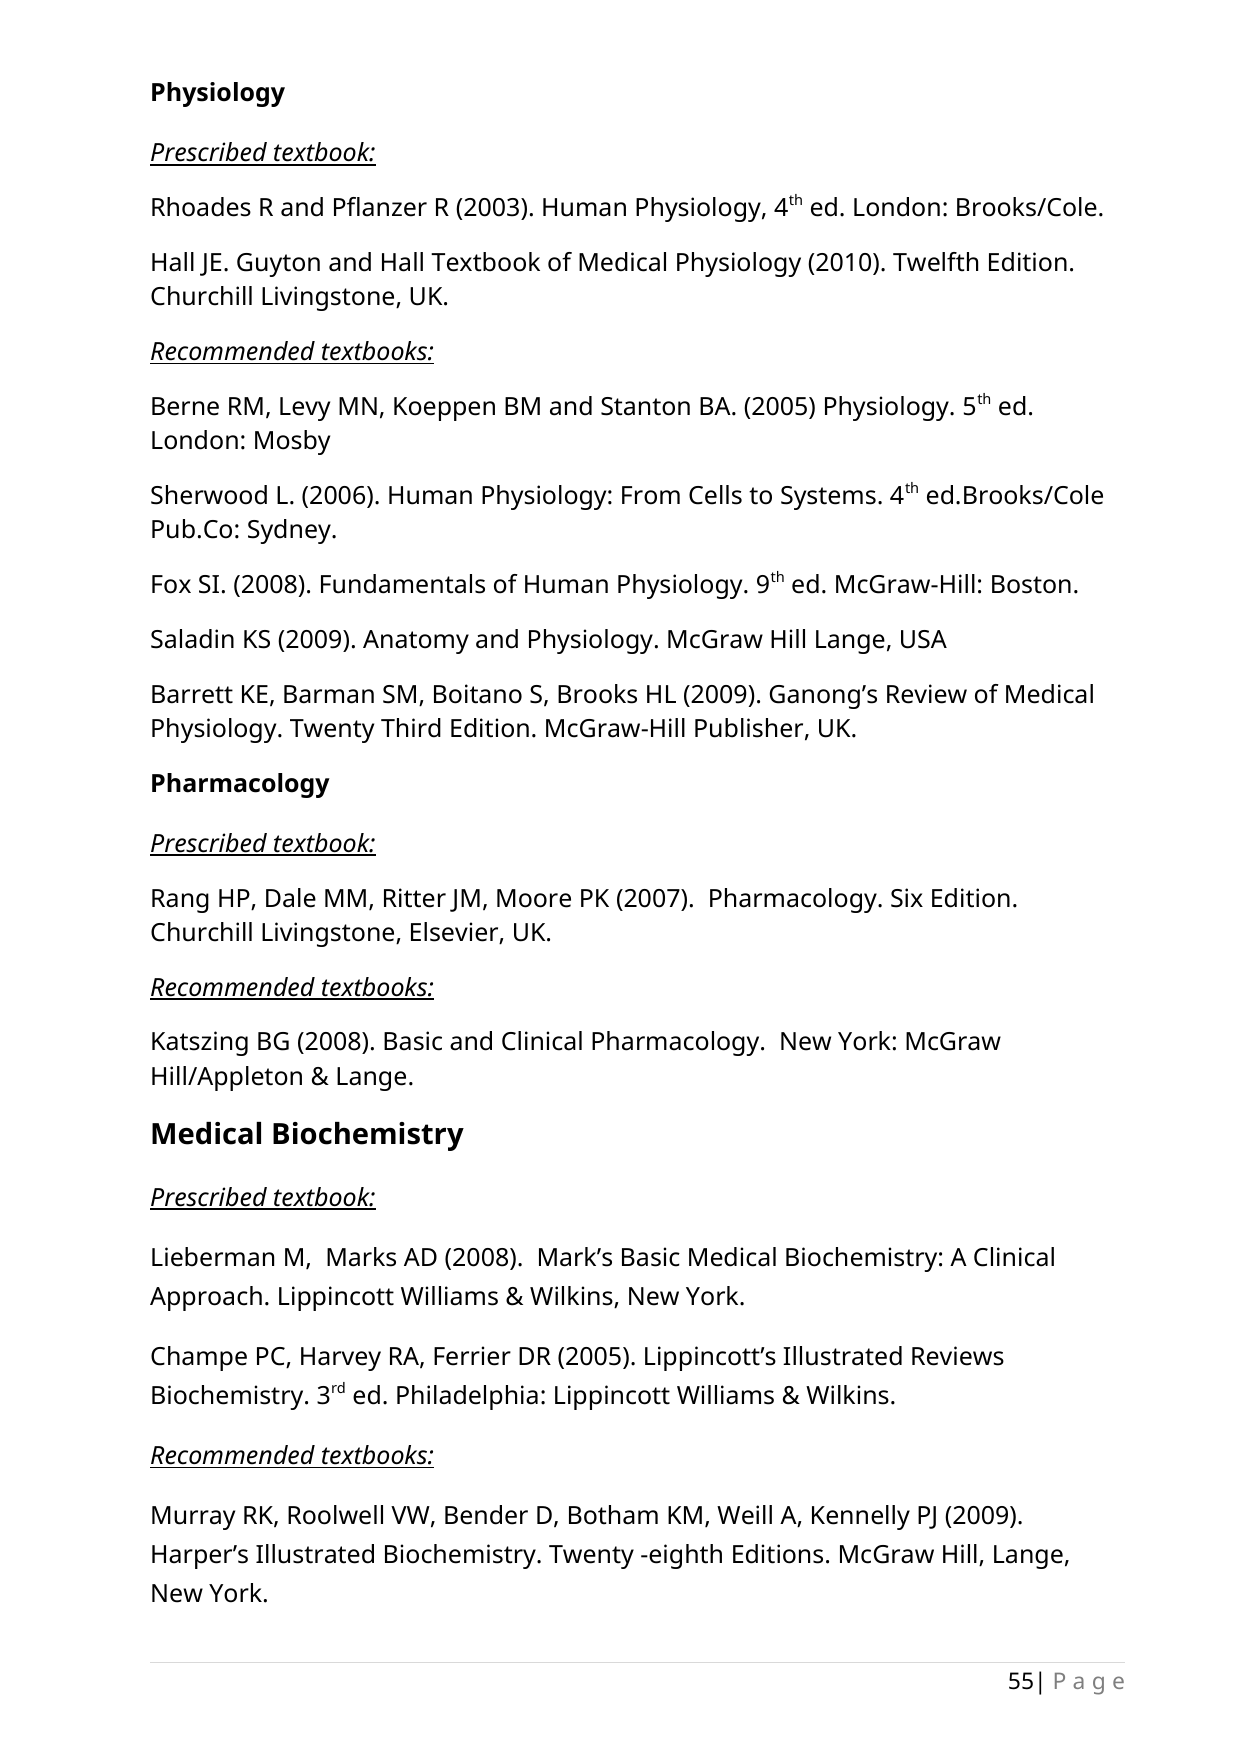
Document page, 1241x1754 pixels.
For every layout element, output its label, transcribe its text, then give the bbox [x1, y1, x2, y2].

text Katszing BG (2008). Basic and Clinical Pharmacology. New York: McGraw Hill/Appleton & Lange. [150, 1024, 1125, 1092]
text Prescribed textbook: [150, 135, 1125, 169]
text Recommended textbooks: [150, 969, 1125, 1003]
text Prescribed textbook: [150, 1179, 1125, 1213]
text Recommended textbooks: [150, 1438, 1125, 1472]
text Murray RK, Roolwell VW, Bender D, Botham KM, Weill A, Kennelly PJ (2009). Harper’s Illustrated Biochemistry. Twenty -eighth Editions. McGraw Hill, Lange, New York. [150, 1498, 1125, 1610]
text Berne RM, Levy MN, Koeppen BM and Stanton BA. (2005) Physiology. 5th ed. London: Mosby [150, 389, 1125, 457]
text Rhoades R and Pflanzer R (2003). Human Physiology, 4th ed. London: Brooks/Cole. [150, 190, 1125, 224]
text Lieberman M, Marks AD (2008). Mark’s Basic Medical Biochemistry: A Clinical Approach. Lippincott Williams & Wilkins, New York. [150, 1239, 1125, 1313]
text Medical Biochemistry [150, 1113, 1125, 1153]
text Sherwood L. (2006). Human Physiology: From Cells to Systems. 4th ed.Brooks/Cole Pub.Co: Sydney. [150, 478, 1125, 546]
text Fox SI. (2008). Fundamentals of Human Physiology. 9th ed. McGraw-Hill: Boston. [150, 567, 1125, 601]
text Hall JE. Guyton and Hall Textbook of Medical Physiology (2010). Twelfth Edition. Churchill Livingstone, UK. [150, 245, 1125, 313]
text Recommended textbooks: [150, 334, 1125, 368]
text Saladin KS (2009). Anatomy and Physiology. McGraw Hill Lange, USA [150, 621, 1125, 656]
text Pharmacology [150, 765, 1125, 799]
text Prescribed textbook: [150, 825, 1125, 859]
text Champe PC, Harvey RA, Ferrier DR (2005). Lippincott’s Illustrated Reviews Biochemistry. 3rd ed. Philadelphia: Lippincott Williams & Wilkins. [150, 1339, 1125, 1412]
text Rang HP, Dale MM, Ritter JM, Moore PK (2007). Pharmacology. Six Edition. Churchill Livingstone, Elsevier, UK. [150, 880, 1125, 948]
text Physiology [150, 75, 1125, 109]
text Barrett KE, Barman SM, Boitano S, Brooks HL (2009). Ganong’s Review of Medical Physiology. Twenty Third Edition. McGraw-Hill Publisher, UK. [150, 676, 1125, 744]
